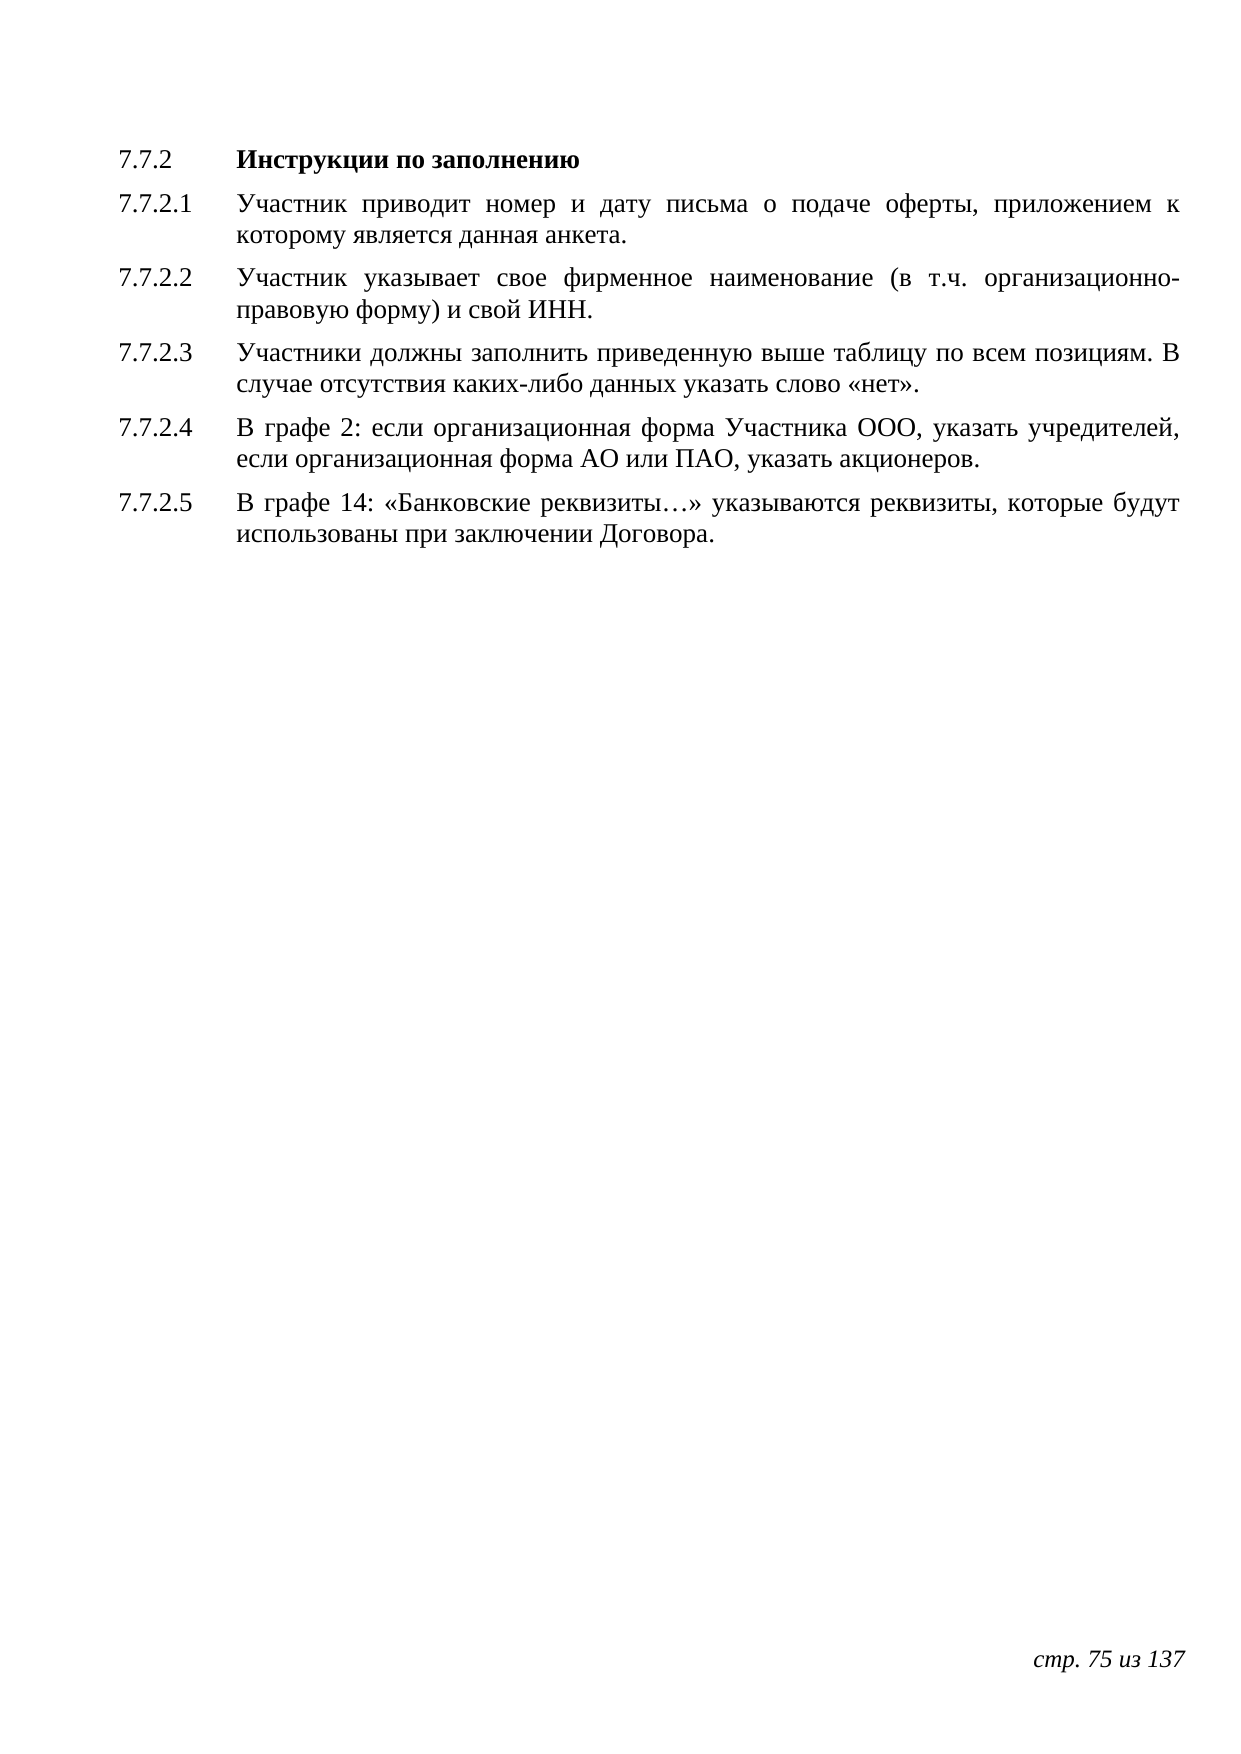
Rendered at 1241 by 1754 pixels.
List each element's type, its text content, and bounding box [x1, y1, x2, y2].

text Участник приводит номер и дату письма о подаче оферты, приложением к которому является данная анкета. [118, 187, 1181, 249]
text Участник указывает свое фирменное наименование (в т.ч. организационно-правовую форму) и свой ИНН. [118, 262, 1181, 324]
text В графе 2: если организационная форма Участника ООО, указать учредителей, если организационная форма АО или ПАО, указать акционеров. [118, 411, 1181, 473]
text В графе 14: «Банковские реквизиты…» указываются реквизиты, которые будут использованы при заключении Договора. [118, 486, 1181, 548]
text Участники должны заполнить приведенную выше таблицу по всем позициям. В случае отсутствия каких-либо данных указать слово «нет». [118, 336, 1181, 399]
text Инструкции по заполнению [118, 143, 1181, 174]
